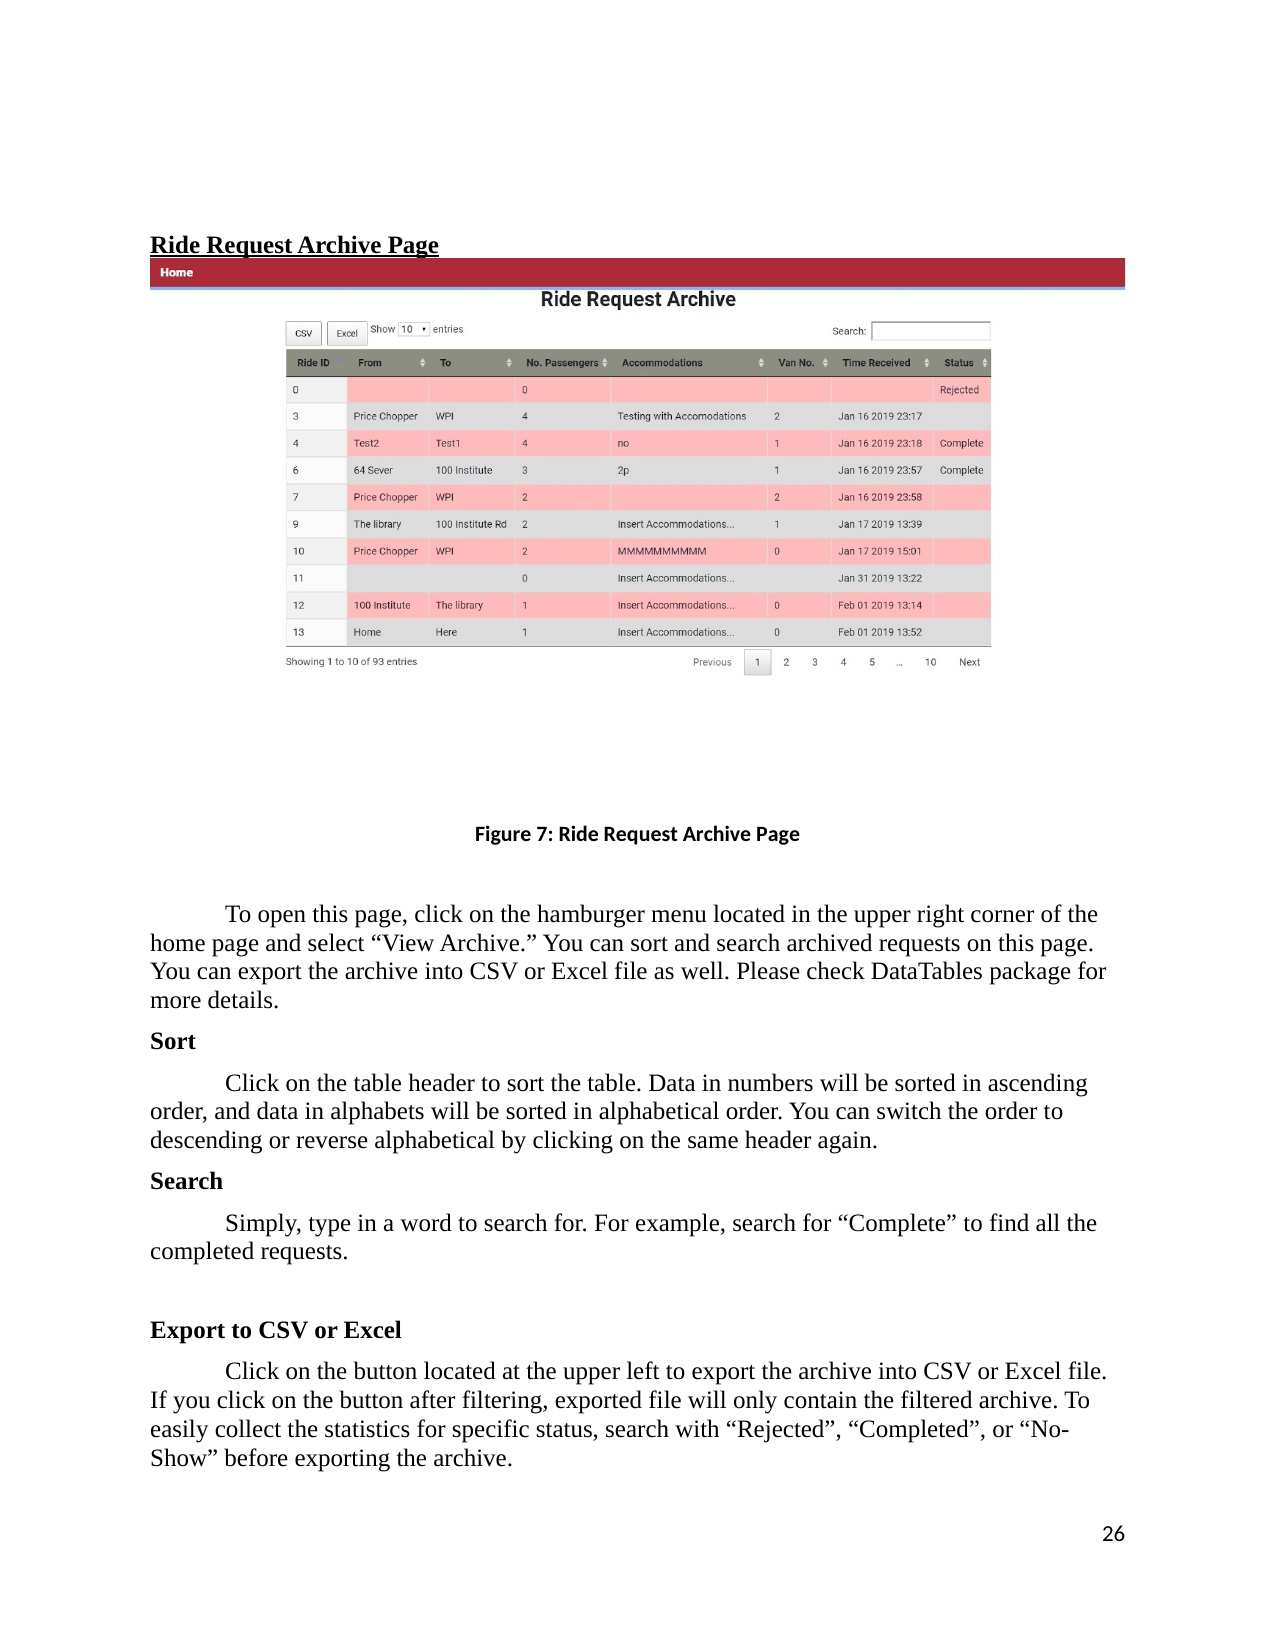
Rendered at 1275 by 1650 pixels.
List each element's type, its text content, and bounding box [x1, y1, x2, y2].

subtitle Click on the button located at the upper left to export the archive into CSV or Excel file. If you click on the button after filtering, exported file will only contain the filtered archive. To easily collect the statistics for specific status, search with “Rejected”, “Completed”, or “No-Show” before exporting the archive. [150, 1356, 1125, 1471]
subtitle Ride Request Archive Page [150, 230, 1125, 258]
subtitle Simply, type in a word to search for. For example, search for “Complete” to find all the completed requests. [150, 1208, 1125, 1265]
subtitle Export to CSV or Excel [150, 1315, 1125, 1344]
picture [150, 258, 1125, 808]
subtitle Click on the table header to sort the table. Data in numbers will be sorted in ascending order, and data in alphabets will be sorted in alphabetical order. You can switch the order to descending or reverse alphabetical by clicking on the same header again. [150, 1068, 1125, 1154]
subtitle Search [150, 1166, 1125, 1195]
subtitle To open this page, click on the hamburger menu located in the upper right corner of the home page and select “View Archive.” You can sort and search archived requests on this page. You can export the archive into CSV or Excel file as well. Please check DataTables package for more details. [150, 899, 1125, 1014]
text Figure 7: Ride Request Archive Page [150, 820, 1125, 847]
subtitle Sort [150, 1026, 1125, 1055]
